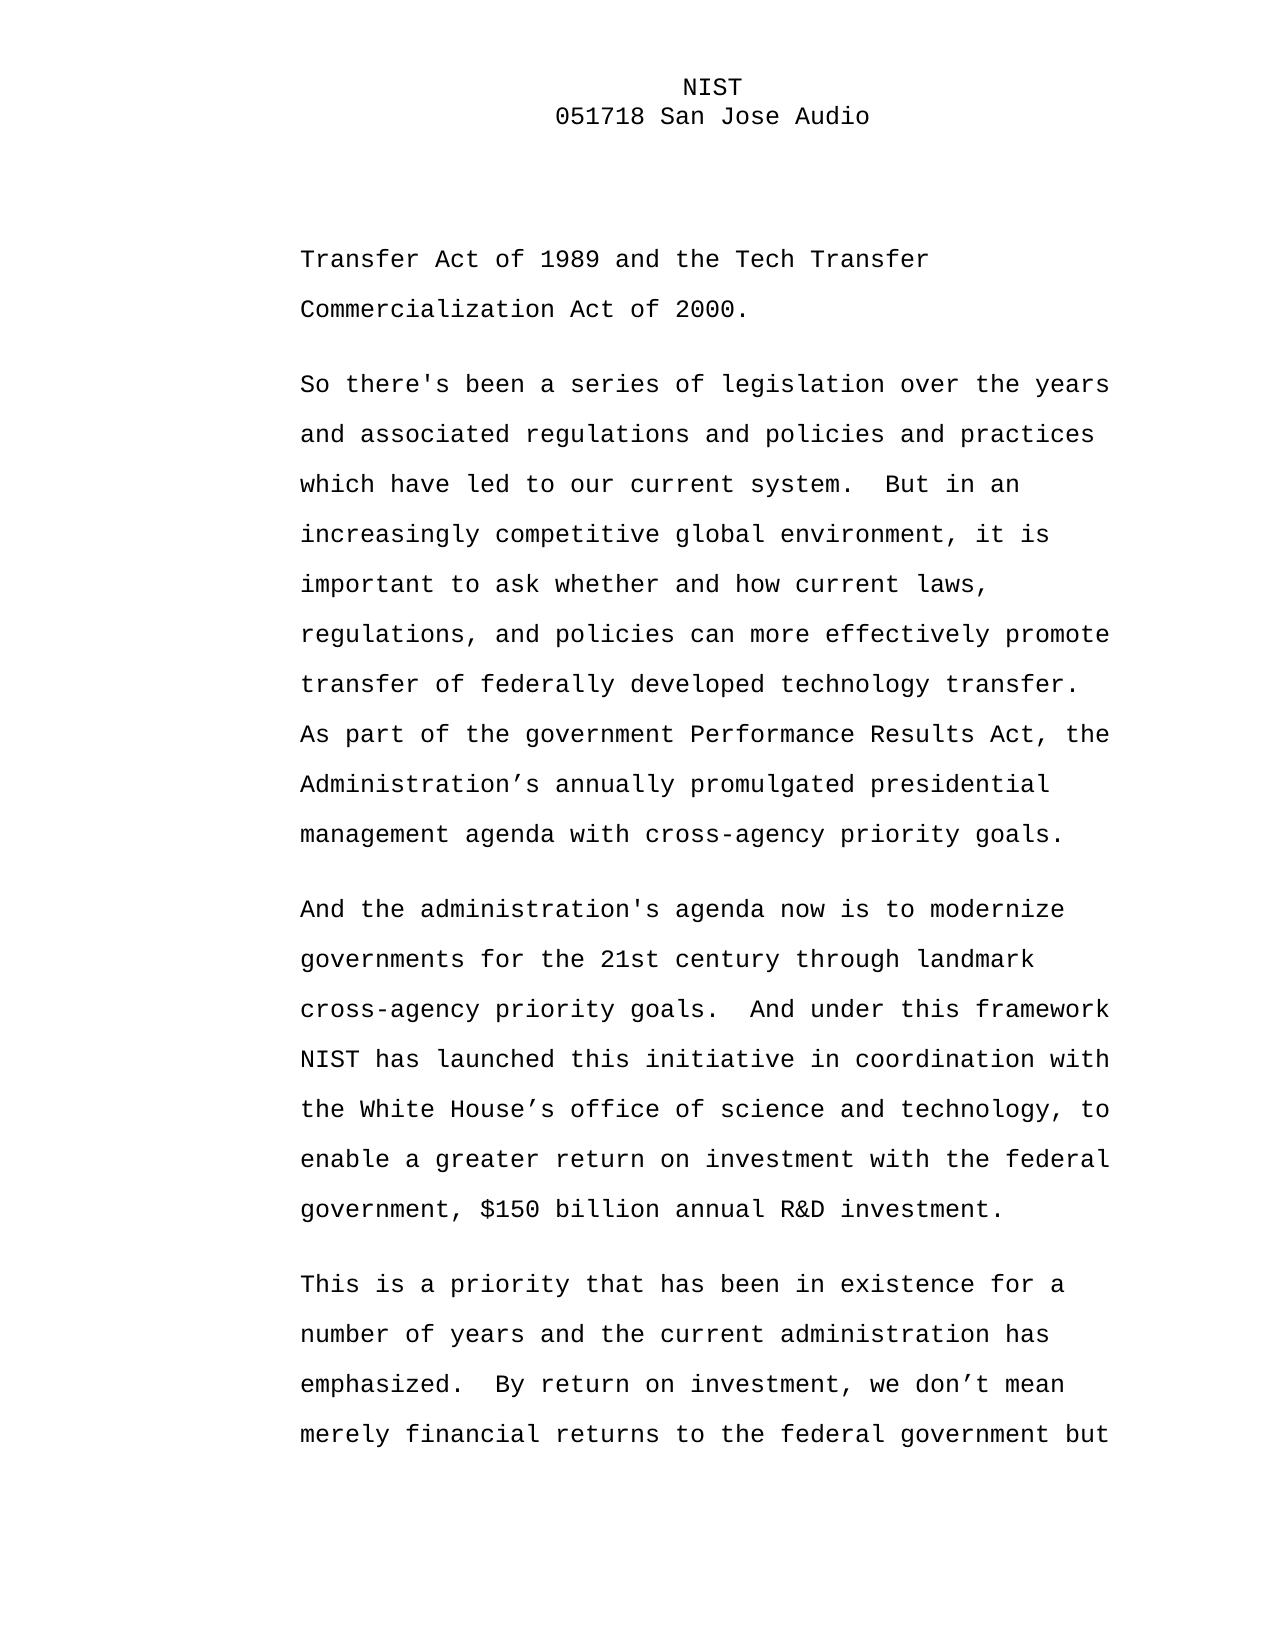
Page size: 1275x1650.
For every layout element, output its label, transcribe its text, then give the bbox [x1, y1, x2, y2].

text And the administration's agenda now is to modernize governments for the 21st century through landmark cross-agency priority goals. And under this framework NIST has launched this initiative in coordination with the White House’s office of science and technology, to enable a greater return on investment with the federal government, $150 billion annual R&D investment. [75, 875, 1125, 1225]
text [75, 1250, 1125, 1450]
text So there's been a series of legislation over the years and associated regulations and policies and practices which have led to our current system. But in an increasingly competitive global environment, it is important to ask whether and how current laws, regulations, and policies can more effectively promote transfer of federally developed technology transfer. As part of the government Performance Results Act, the Administration’s annually promulgated presidential management agenda with cross-agency priority goals. [75, 350, 1125, 850]
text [75, 225, 1125, 325]
